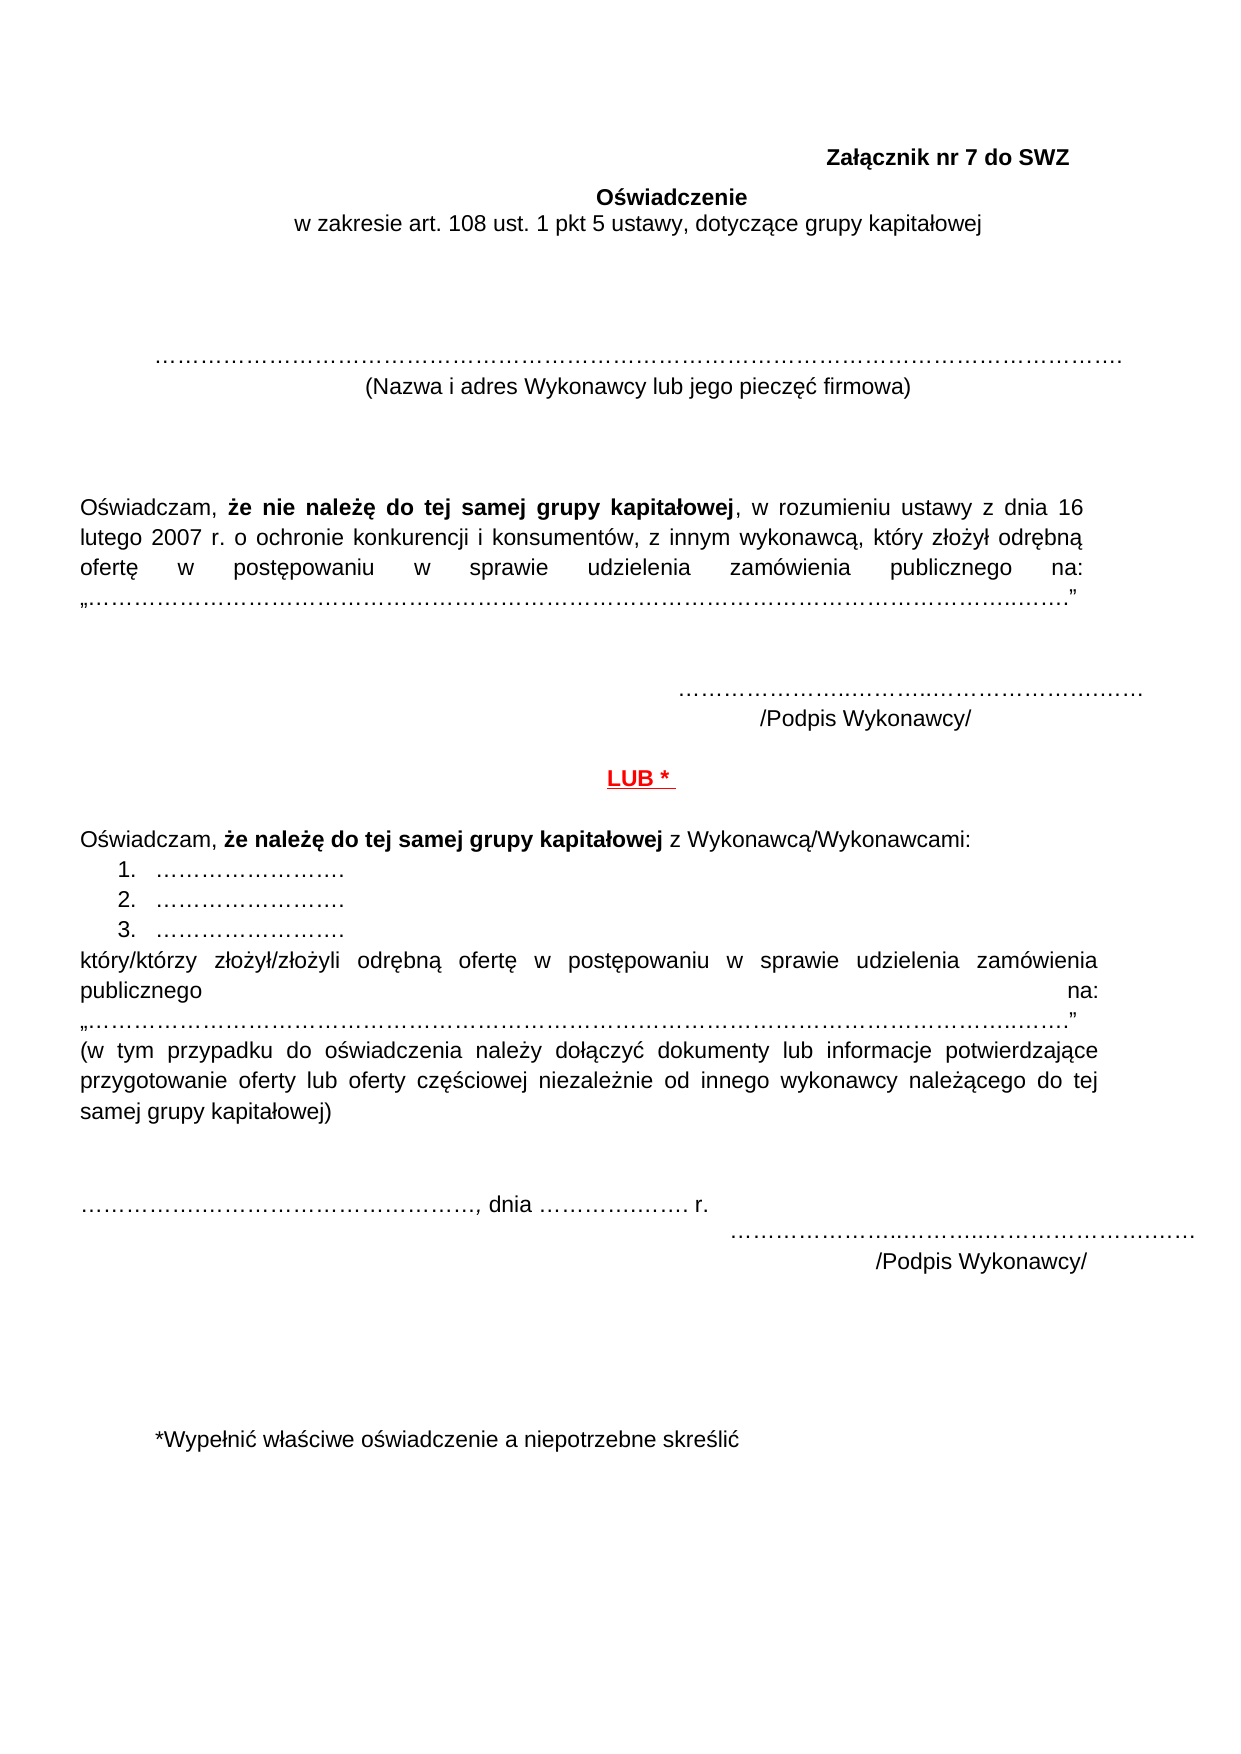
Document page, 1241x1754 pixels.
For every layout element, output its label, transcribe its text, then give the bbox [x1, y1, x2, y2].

text …………….………………………………, dnia ………….……. r. [80, 1191, 1196, 1217]
text /Podpis Wykonawcy/ [124, 1248, 1196, 1274]
text Oświadczam, że nie należę do tej samej grupy kapitałowej, w rozumieniu ustawy z dnia 16 lutego 2007 r. o ochronie konkurencji i konsumentów, z innym wykonawcą, który złożył odrębną ofertę w postępowaniu w sprawie udzielenia zamówienia publicznego na: „…………………………………………………………………………………………………………..…….” [80, 493, 1084, 610]
text (Nazwa i adres Wykonawcy lub jego pieczęć firmowa) [80, 373, 1196, 399]
list ……………………. [117, 856, 1099, 882]
text w zakresie art. 108 ust. 1 pkt 5 ustawy, dotyczące grupy kapitałowej [80, 210, 1196, 236]
text …………………..………..………………….…… [117, 675, 1196, 701]
text który/którzy złożył/złożyli odrębną ofertę w postępowaniu w sprawie udzielenia zamówienia publicznego na: „…………………………………………………………………………………………………………..…….” (w tym przypadku do oświadczenia należy dołączyć dokumenty lub informacje potwierdzające przygotowanie oferty lub oferty częściowej niezależnie od innego wykonawcy należącego do tej samej grupy kapitałowej) [80, 947, 1099, 1124]
text /Podpis Wykonawcy/ [117, 705, 1196, 731]
text …………………..………..………………….…… [124, 1217, 1196, 1244]
text ………………………………………………………………………………………………………………. [80, 342, 1196, 369]
text Oświadczenie [147, 184, 1196, 210]
text *Wypełnić właściwe oświadczenie a niepotrzebne skreślić [155, 1426, 1196, 1452]
text Załącznik nr 7 do SWZ [147, 144, 1069, 171]
text Oświadczam, że należę do tej samej grupy kapitałowej z Wykonawcą/Wykonawcami: [80, 826, 1099, 852]
list ……………………. [117, 886, 1099, 912]
list ……………………. [117, 916, 1099, 943]
text LUB * [80, 765, 1196, 792]
